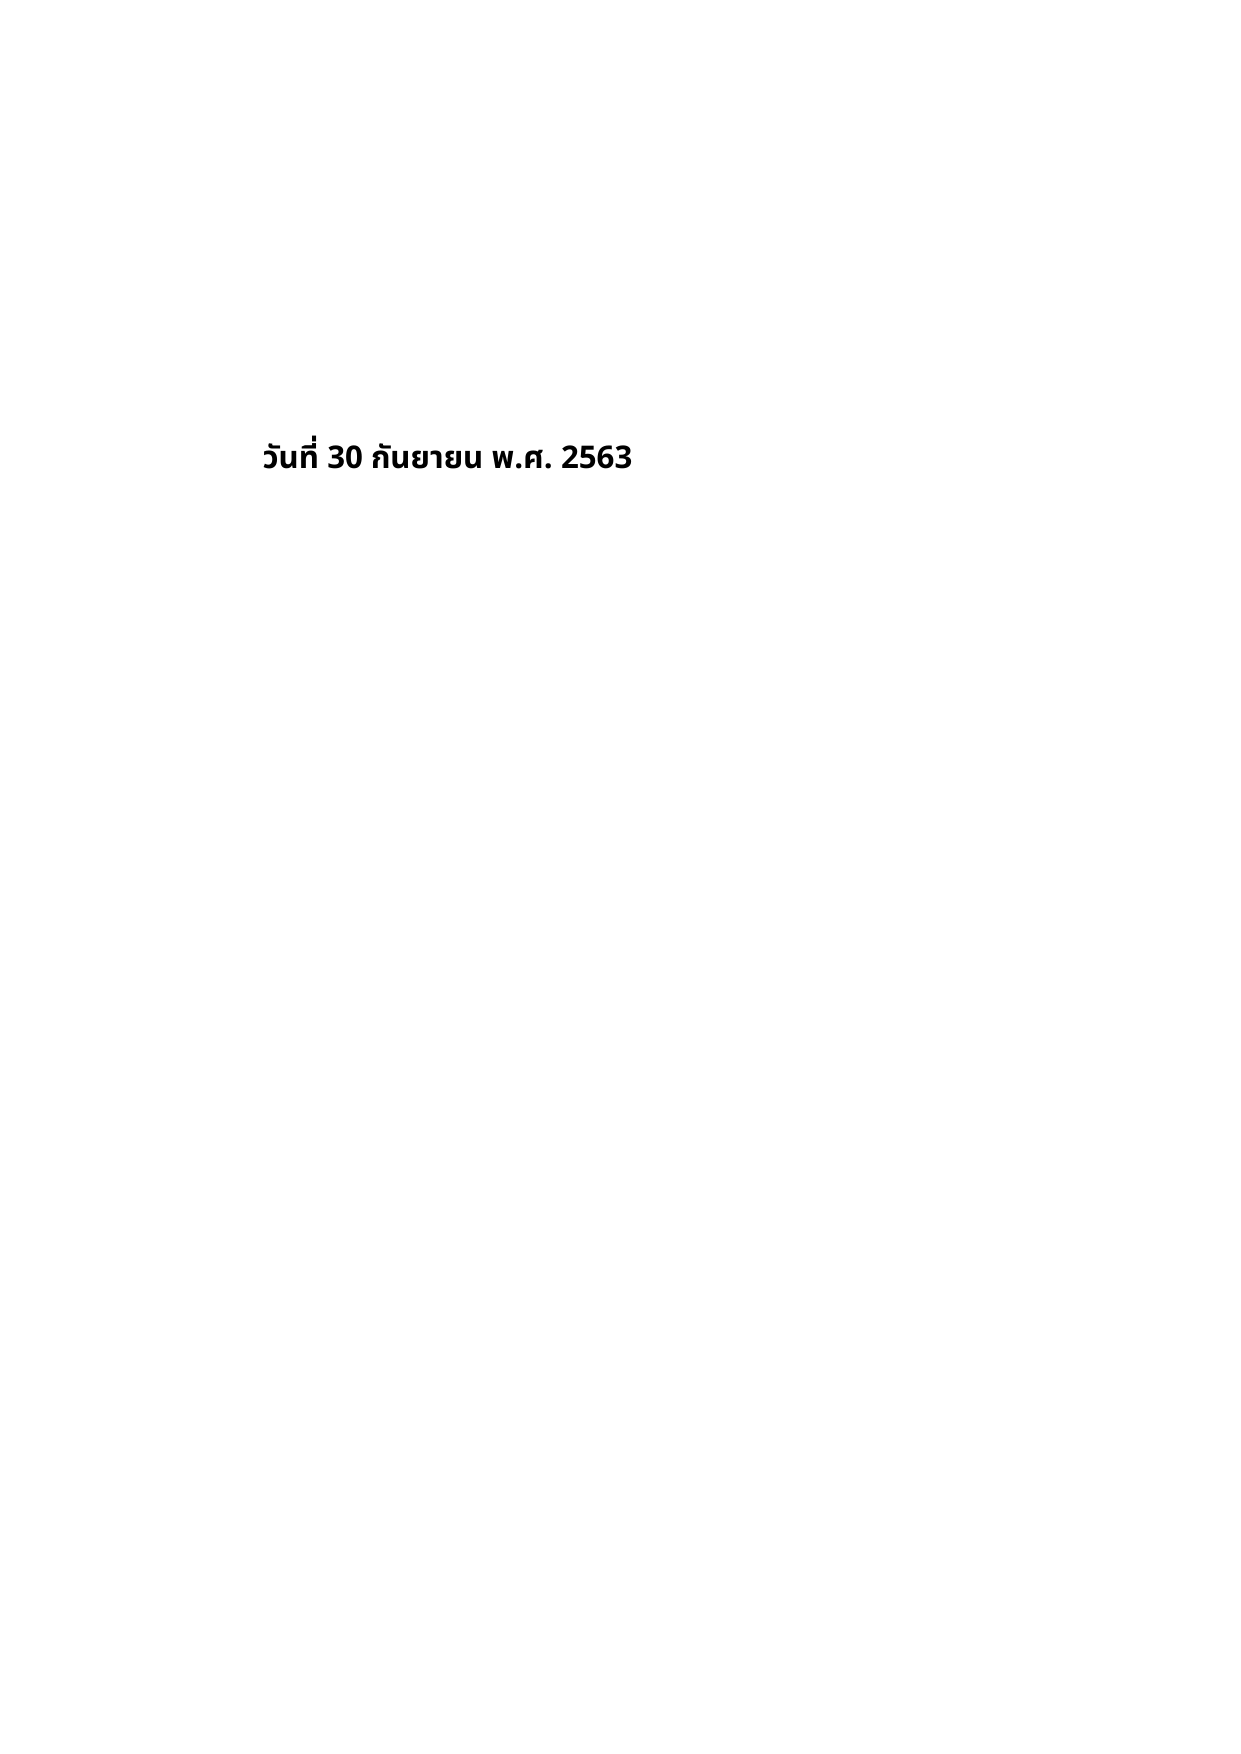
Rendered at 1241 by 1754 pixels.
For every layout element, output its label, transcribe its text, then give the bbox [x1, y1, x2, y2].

text วันที่ 30 กันยายน พ.ศ. 2563 [262, 435, 940, 482]
